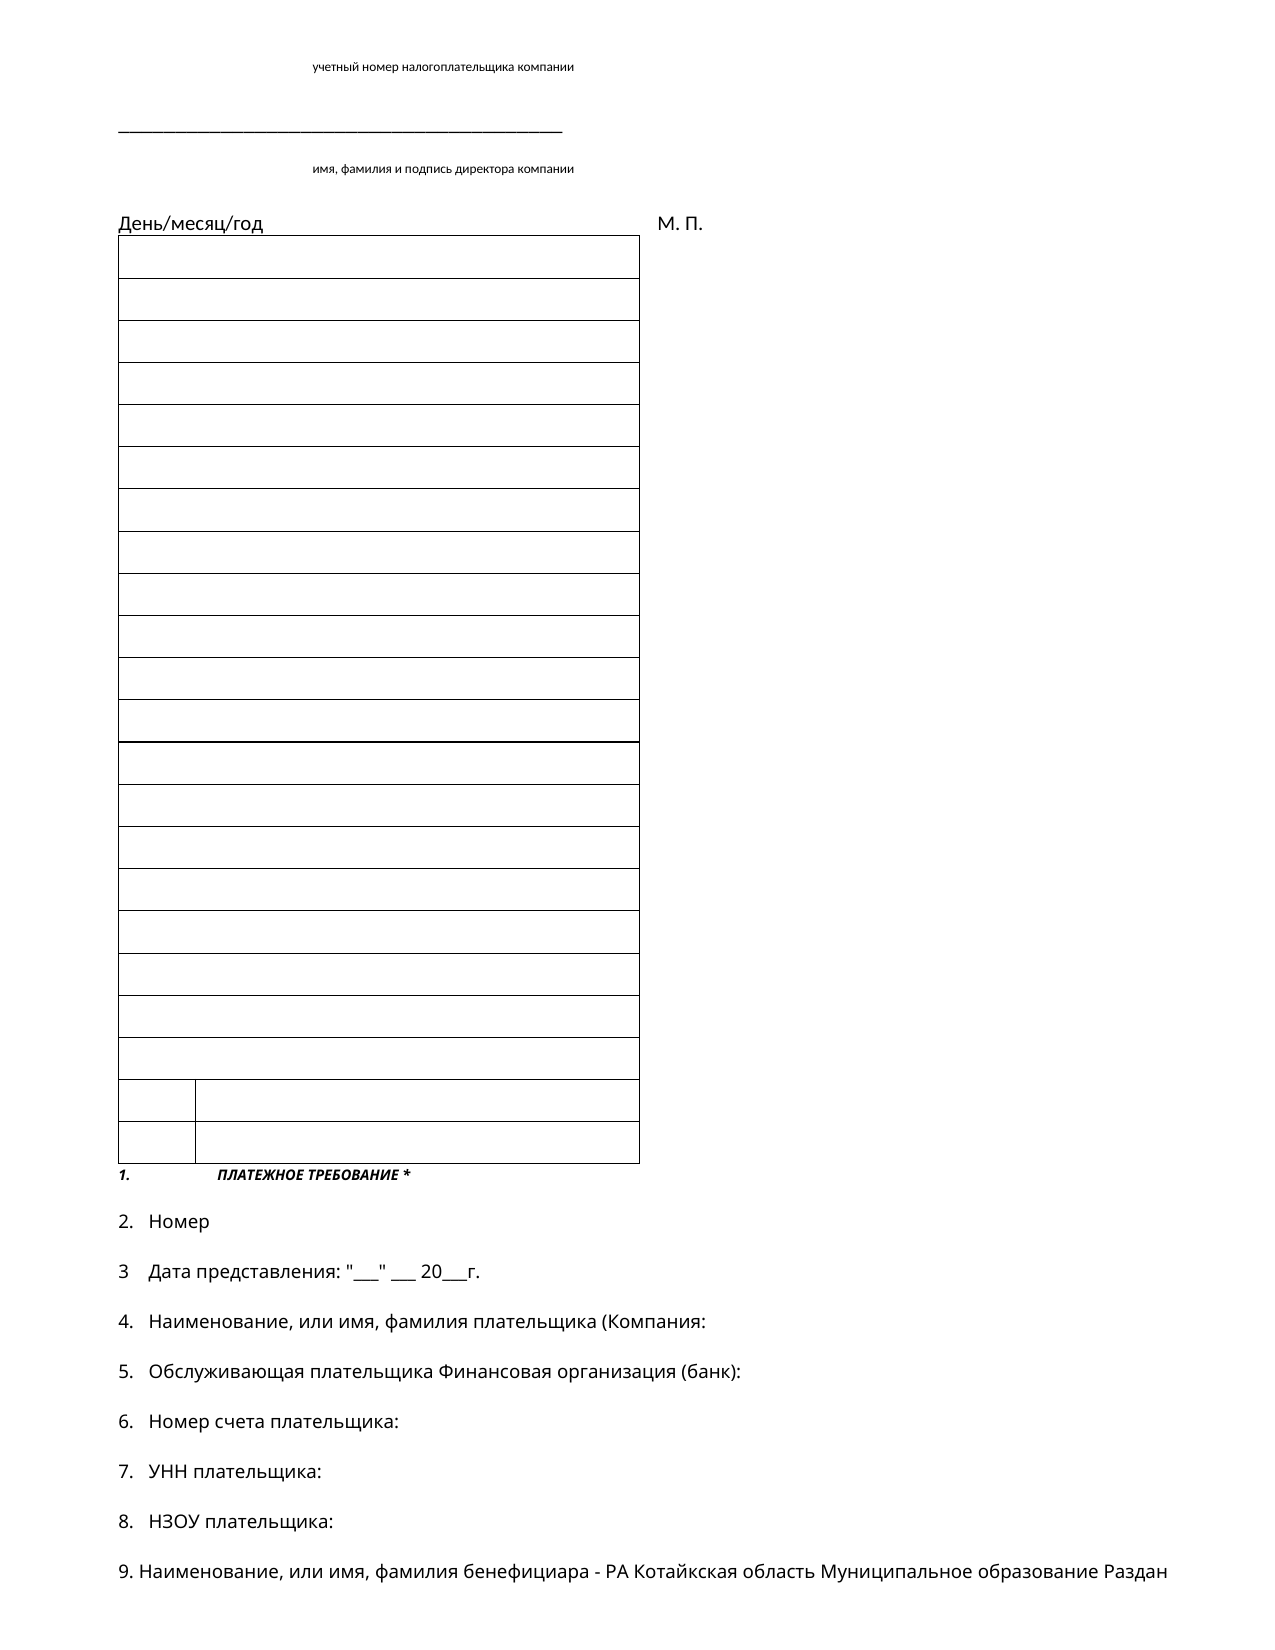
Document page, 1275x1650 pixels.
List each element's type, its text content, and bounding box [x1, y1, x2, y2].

text День/месяц/год М. П. [118, 210, 1211, 235]
text учетный номер налогоплательщика компании [118, 59, 768, 87]
text имя, фамилия и подпись директора компании [118, 161, 768, 189]
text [118, 108, 1211, 136]
